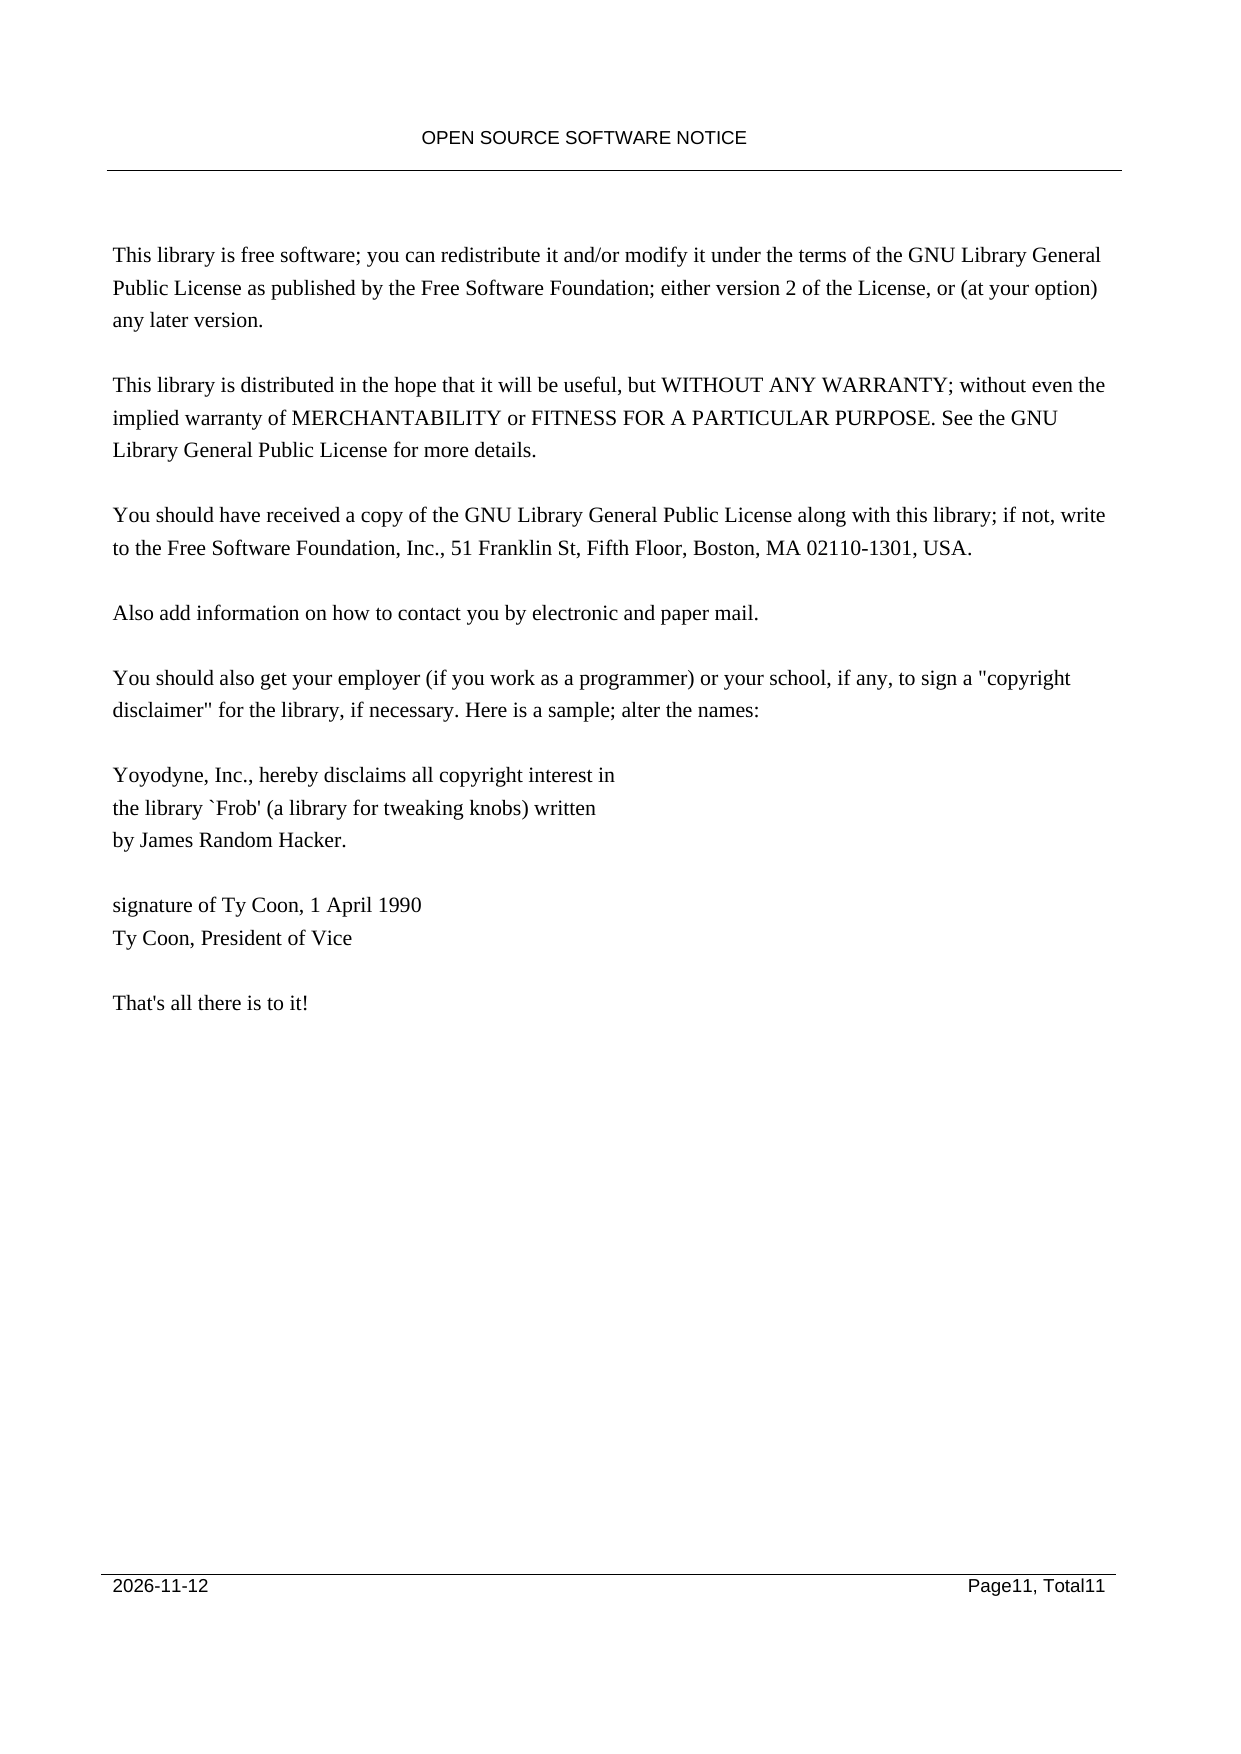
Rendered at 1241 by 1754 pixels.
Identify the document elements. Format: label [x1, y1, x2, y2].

text [112, 206, 1128, 1019]
